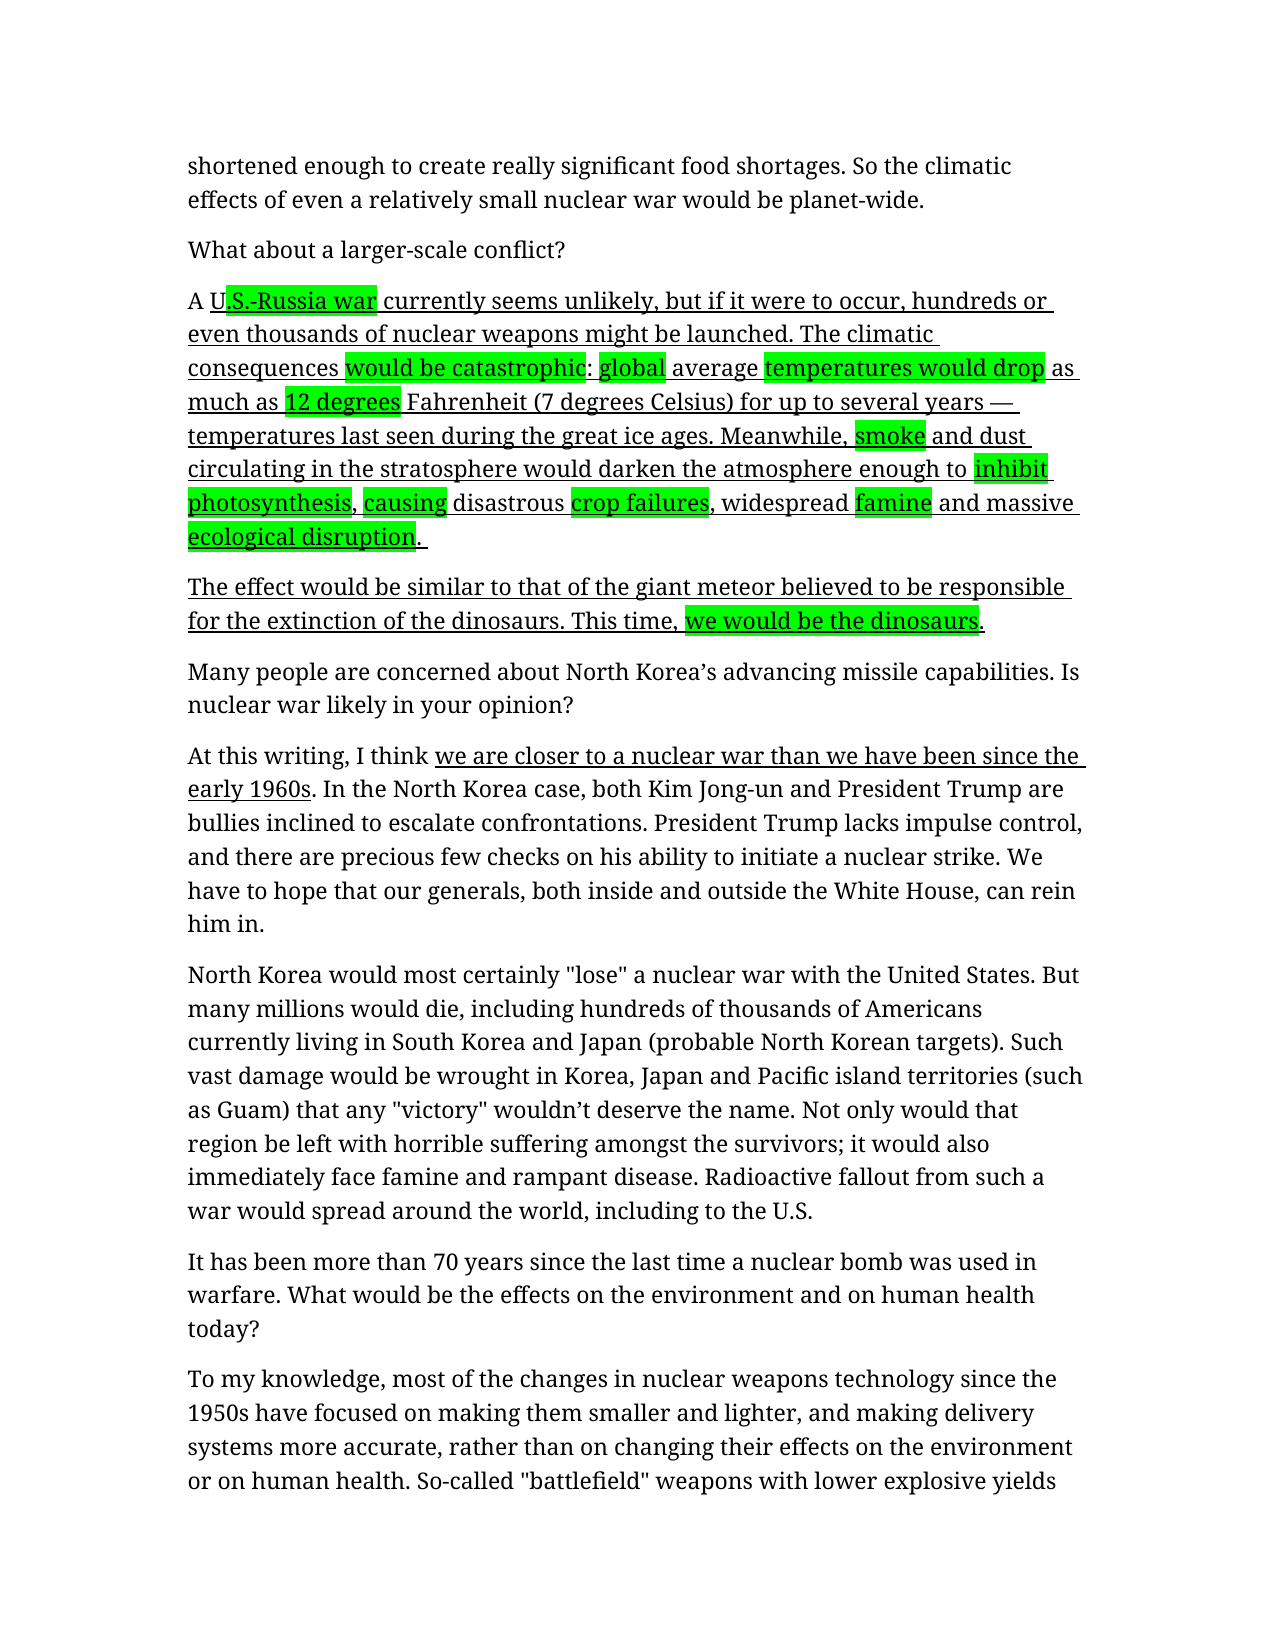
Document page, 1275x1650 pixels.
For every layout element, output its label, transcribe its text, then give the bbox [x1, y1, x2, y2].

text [187, 150, 1087, 215]
text Many people are concerned about North Korea’s advancing missile capabilities. Is nuclear war likely in your opinion? [187, 655, 1087, 720]
text It has been more than 70 years since the last time a nuclear bomb was used in warfare. What would be the effects on the environment and on human health today? [187, 1245, 1087, 1344]
text North Korea would most certainly "lose" a nuclear war with the United States. But many millions would die, including hundreds of thousands of Americans currently living in South Korea and Japan (probable North Korean targets). Such vast damage would be wrought in Korea, Japan and Pacific island territories (such as Guam) that any "victory" wouldn’t deserve the name. Not only would that region be left with horrible suffering amongst the survivors; it would also immediately face famine and rampant disease. Radioactive fallout from such a war would spread around the world, including to the U.S. [187, 959, 1087, 1226]
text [187, 1363, 1087, 1496]
text A U.S.-Russia war currently seems unlikely, but if it were to occur, hundreds or even thousands of nuclear weapons might be launched. The climatic consequences would be catastrophic: global average temperatures would drop as much as 12 degrees Fahrenheit (7 degrees Celsius) for up to several years — temperatures last seen during the great ice ages. Meanwhile, smoke and dust circulating in the stratosphere would darken the atmosphere enough to inhibit photosynthesis, causing disastrous crop failures, widespread famine and massive ecological disruption. [187, 284, 1087, 552]
text The effect would be similar to that of the giant meteor believed to be responsible for the extinction of the dinosaurs. This time, we would be the dinosaurs. [187, 571, 1087, 636]
text What about a larger-scale conflict? [187, 234, 1087, 265]
text At this writing, I think we are closer to a nuclear war than we have been since the early 1960s. In the North Korea case, both Kim Jong-un and President Trump are bullies inclined to escalate confrontations. President Trump lacks impulse control, and there are precious few checks on his ability to initiate a nuclear strike. We have to hope that our generals, both inside and outside the White House, can rein him in. [187, 739, 1087, 939]
